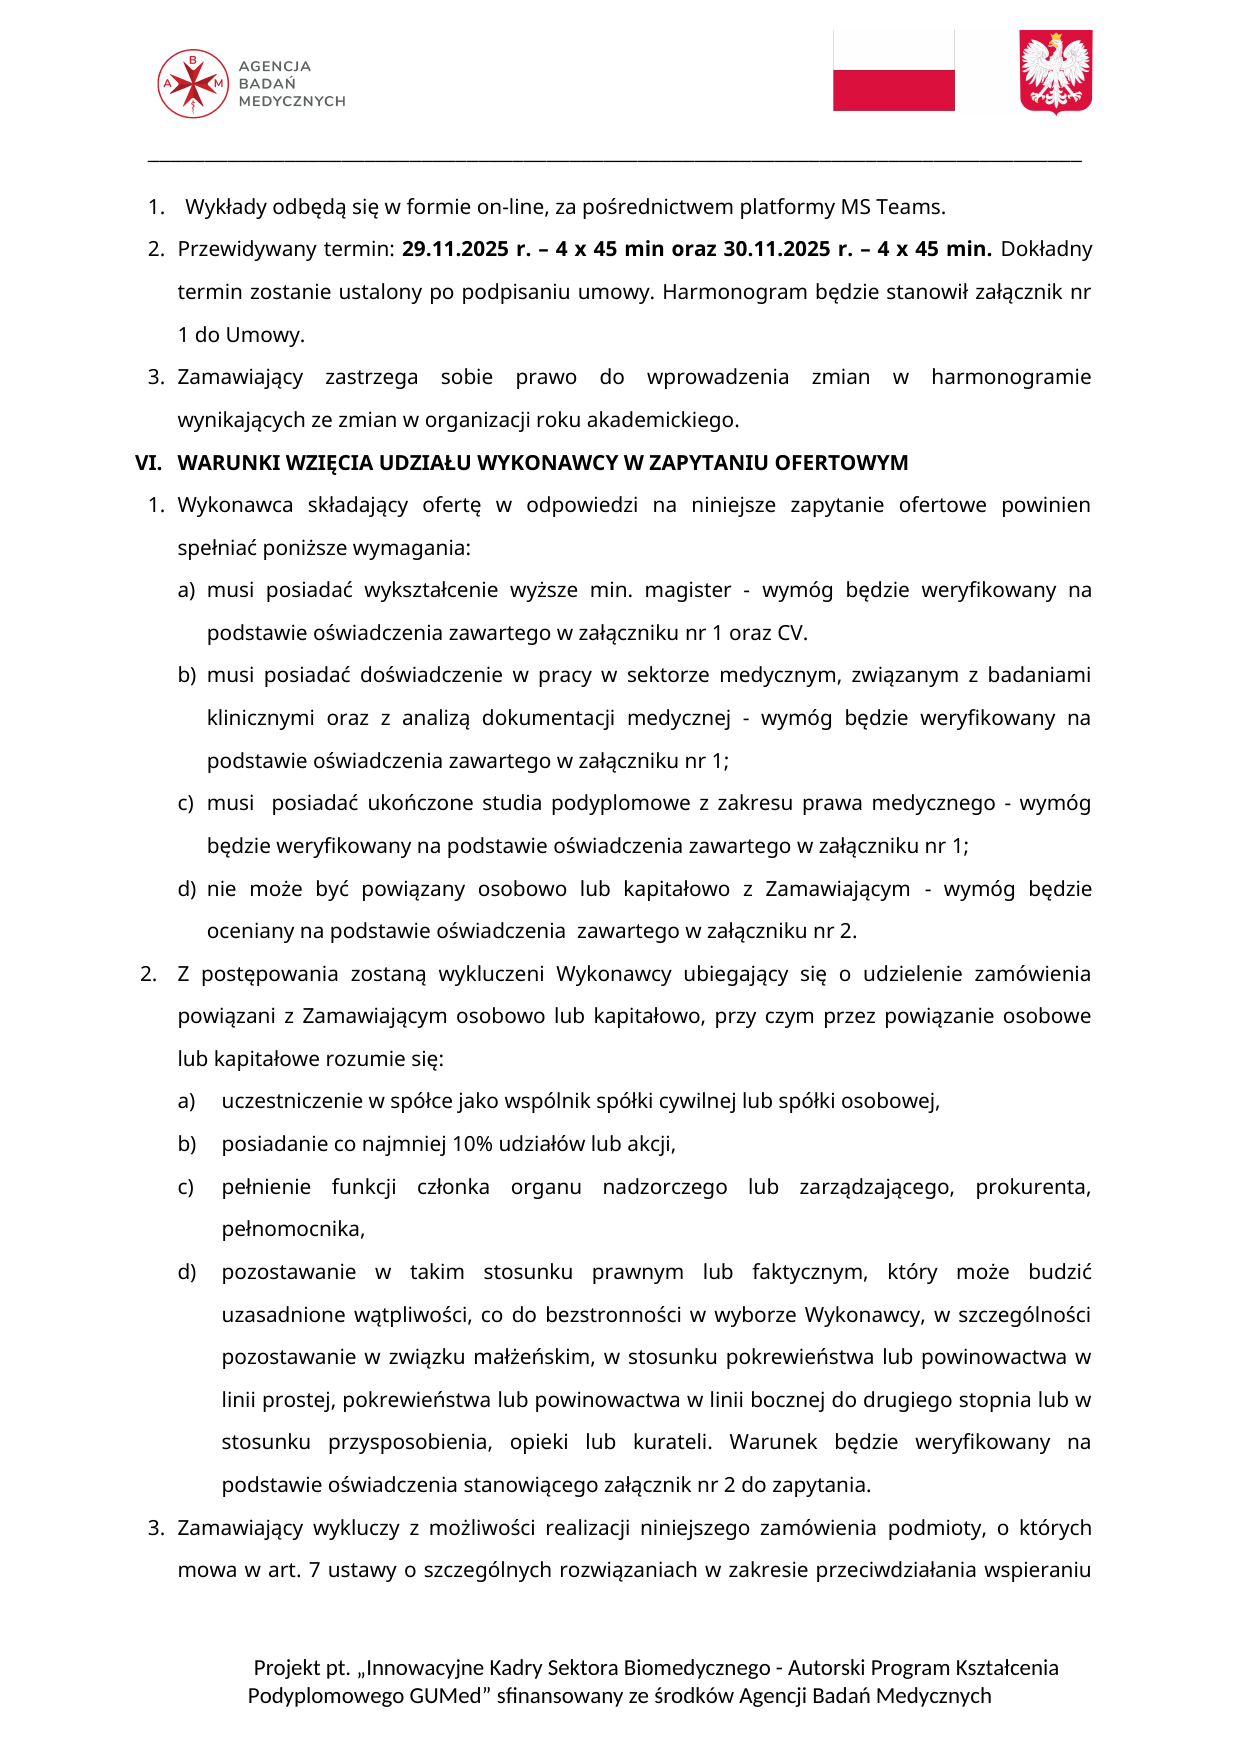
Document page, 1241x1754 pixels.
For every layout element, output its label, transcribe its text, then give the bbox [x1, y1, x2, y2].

list uczestniczenie w spółce jako wspólnik spółki cywilnej lub spółki osobowej, [177, 1087, 1093, 1115]
list pełnienie funkcji członka organu nadzorczego lub zarządzającego, prokurenta, pełnomocnika, [177, 1172, 1093, 1243]
list pozostawanie w takim stosunku prawnym lub faktycznym, który może budzić uzasadnione wątpliwości, co do bezstronności w wyborze Wykonawcy, w szczególności pozostawanie w związku małżeńskim, w stosunku pokrewieństwa lub powinowactwa w linii prostej, pokrewieństwa lub powinowactwa w linii bocznej do drugiego stopnia lub w stosunku przysposobienia, opieki lub kurateli. Warunek będzie weryfikowany na podstawie oświadczenia stanowiącego załącznik nr 2 do zapytania. [177, 1257, 1093, 1498]
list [148, 1513, 1093, 1584]
list Wykłady odbędą się w formie on-line, za pośrednictwem platformy MS Teams. [148, 192, 1093, 220]
list Z postępowania zostaną wykluczeni Wykonawcy ubiegający się o udzielenie zamówienia powiązani z Zamawiającym osobowo lub kapitałowo, przy czym przez powiązanie osobowe lub kapitałowe rozumie się: [140, 959, 1093, 1072]
list musi posiadać ukończone studia podyplomowe z zakresu prawa medycznego - wymóg będzie weryfikowany na podstawie oświadczenia zawartego w załączniku nr 1; [177, 788, 1093, 859]
picture [833, 30, 1093, 116]
list musi posiadać wykształcenie wyższe min. magister - wymóg będzie weryfikowany na podstawie oświadczenia zawartego w załączniku nr 1 oraz CV. [177, 575, 1093, 646]
list nie może być powiązany osobowo lub kapitałowo z Zamawiającym - wymóg będzie oceniany na podstawie oświadczenia zawartego w załączniku nr 2. [177, 874, 1093, 945]
list Przewidywany termin: 29.11.2025 r. – 4 x 45 min oraz 30.11.2025 r. – 4 x 45 min. Dokładny termin zostanie ustalony po podpisaniu umowy. Harmonogram będzie stanowił załącznik nr 1 do Umowy. [148, 234, 1093, 348]
list WARUNKI WZIĘCIA UDZIAŁU WYKONAWCY W ZAPYTANIU OFERTOWYM [162, 448, 1093, 476]
picture [147, 29, 353, 138]
list Zamawiający zastrzega sobie prawo do wprowadzenia zmian w harmonogramie wynikających ze zmian w organizacji roku akademickiego. [148, 362, 1093, 433]
list Wykonawca składający ofertę w odpowiedzi na niniejsze zapytanie ofertowe powinien spełniać poniższe wymagania: [148, 490, 1093, 561]
list musi posiadać doświadczenie w pracy w sektorze medycznym, związanym z badaniami klinicznymi oraz z analizą dokumentacji medycznej - wymóg będzie weryfikowany na podstawie oświadczenia zawartego w załączniku nr 1; [177, 661, 1093, 774]
list posiadanie co najmniej 10% udziałów lub akcji, [177, 1129, 1093, 1158]
